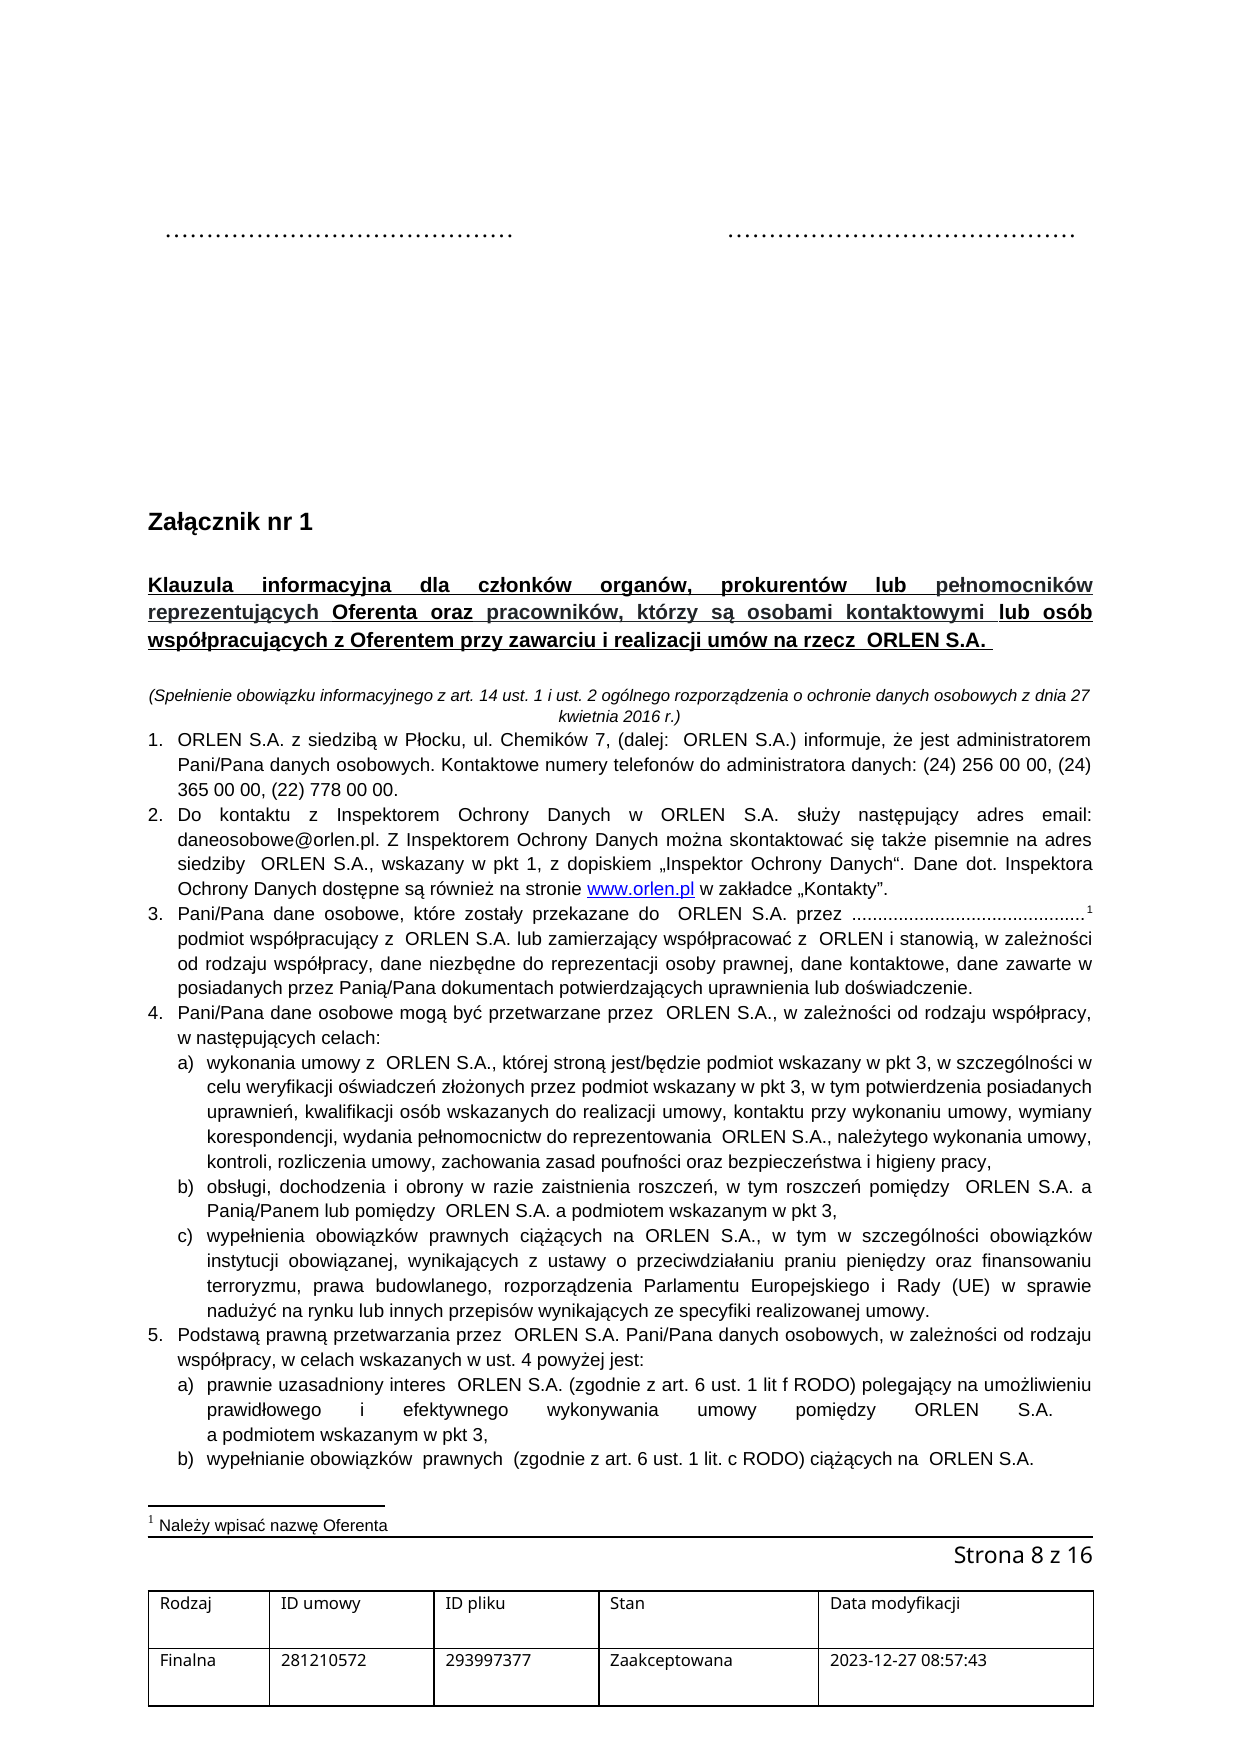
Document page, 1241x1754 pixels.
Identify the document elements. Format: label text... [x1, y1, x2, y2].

list Podstawą prawną przetwarzania przez ORLEN S.A. Pani/Pana danych osobowych, w zależności od rodzaju współpracy, w celach wskazanych w ust. 4 powyżej jest: [148, 1324, 1093, 1371]
text Załącznik nr 1 [148, 507, 1093, 535]
list Pani/Pana dane osobowe, które zostały przekazane do ORLEN S.A. przez ............................................. podmiot współpracujący z ORLEN S.A. lub zamierzający współpracować z ORLEN i stanowią, w zależności od rodzaju współpracy, dane niezbędne do reprezentacji osoby prawnej, dane kontaktowe, dane zawarte w posiadanych przez Panią/Pana dokumentach potwierdzających uprawnienia lub doświadczenie. [148, 903, 1093, 999]
list wykonania umowy z ORLEN S.A., której stroną jest/będzie podmiot wskazany w pkt 3, w szczególności w celu weryfikacji oświadczeń złożonych przez podmiot wskazany w pkt 3, w tym potwierdzenia posiadanych uprawnień, kwalifikacji osób wskazanych do realizacji umowy, kontaktu przy wykonaniu umowy, wymiany korespondencji, wydania pełnomocnictw do reprezentowania ORLEN S.A., należytego wykonania umowy, kontroli, rozliczenia umowy, zachowania zasad poufności oraz bezpieczeństwa i higieny pracy, [177, 1052, 1093, 1172]
list wypełnianie obowiązków prawnych (zgodnie z art. 6 ust. 1 lit. c RODO) ciążących na ORLEN S.A. [177, 1448, 1093, 1470]
text Klauzula informacyjna dla członków organów, prokurentów lub pełnomocników reprezentujących Oferenta oraz pracowników, którzy są osobami kontaktowymi lub osób współpracujących z Oferentem przy zawarciu i realizacji umów na rzecz ORLEN S.A. [148, 573, 935, 594]
list wypełnienia obowiązków prawnych ciążących na ORLEN S.A., w tym w szczególności obowiązków instytucji obowiązanej, wynikających z ustawy o przeciwdziałaniu praniu pieniędzy oraz finansowaniu terroryzmu, prawa budowlanego, rozporządzenia Parlamentu Europejskiego i Rady (UE) w sprawie nadużyć na rynku lub innych przepisów wynikających ze specyfiki realizowanej umowy. [177, 1225, 1093, 1321]
list Do kontaktu z Inspektorem Ochrony Danych w ORLEN S.A. służy następujący adres email: daneosobowe@orlen.pl. Z Inspektorem Ochrony Danych można skontaktować się także pisemnie na adres siedziby ORLEN S.A., wskazany w pkt 1, z dopiskiem „Inspektor Ochrony Danych“. Dane dot. Inspektora Ochrony Danych dostępne są również na stronie www.orlen.pl w zakładce „Kontakty”. [148, 804, 1093, 899]
text Klauzula informacyjna dla członków organów, prokurentów lub pełnomocników reprezentujących Oferenta oraz pracowników, którzy są osobami kontaktowymi lub osób współpracujących z Oferentem przy zawarciu i realizacji umów na rzecz ORLEN S.A. [148, 622, 1093, 652]
list prawnie uzasadniony interes ORLEN S.A. (zgodnie z art. 6 ust. 1 lit f RODO) polegający na umożliwieniu prawidłowego i efektywnego wykonywania umowy pomiędzy ORLEN S.A. a podmiotem wskazanym w pkt 3, [177, 1374, 1093, 1445]
list obsługi, dochodzenia i obrony w razie zaistnienia roszczeń, w tym roszczeń pomiędzy ORLEN S.A. a Panią/Panem lub pomiędzy ORLEN S.A. a podmiotem wskazanym w pkt 3, [177, 1176, 1093, 1222]
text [148, 214, 1093, 242]
list Pani/Pana dane osobowe mogą być przetwarzane przez ORLEN S.A., w zależności od rodzaju współpracy, w następujących celach: [148, 1002, 1093, 1048]
text Klauzula informacyjna dla członków organów, prokurentów lub pełnomocników reprezentujących Oferenta oraz pracowników, którzy są osobami kontaktowymi lub osób współpracujących z Oferentem przy zawarciu i realizacji umów na rzecz ORLEN S.A. [148, 595, 1093, 621]
text (Spełnienie obowiązku informacyjnego z art. 14 ust. 1 i ust. 2 ogólnego rozporządzenia o ochronie danych osobowych z dnia 27 kwietnia 2016 r.) [148, 685, 1093, 726]
list ORLEN S.A. z siedzibą w Płocku, ul. Chemików 7, (dalej: ORLEN S.A.) informuje, że jest administratorem Pani/Pana danych osobowych. Kontaktowe numery telefonów do administratora danych: (24) 256 00 00, (24) 365 00 00, (22) 778 00 00. [148, 729, 1093, 800]
